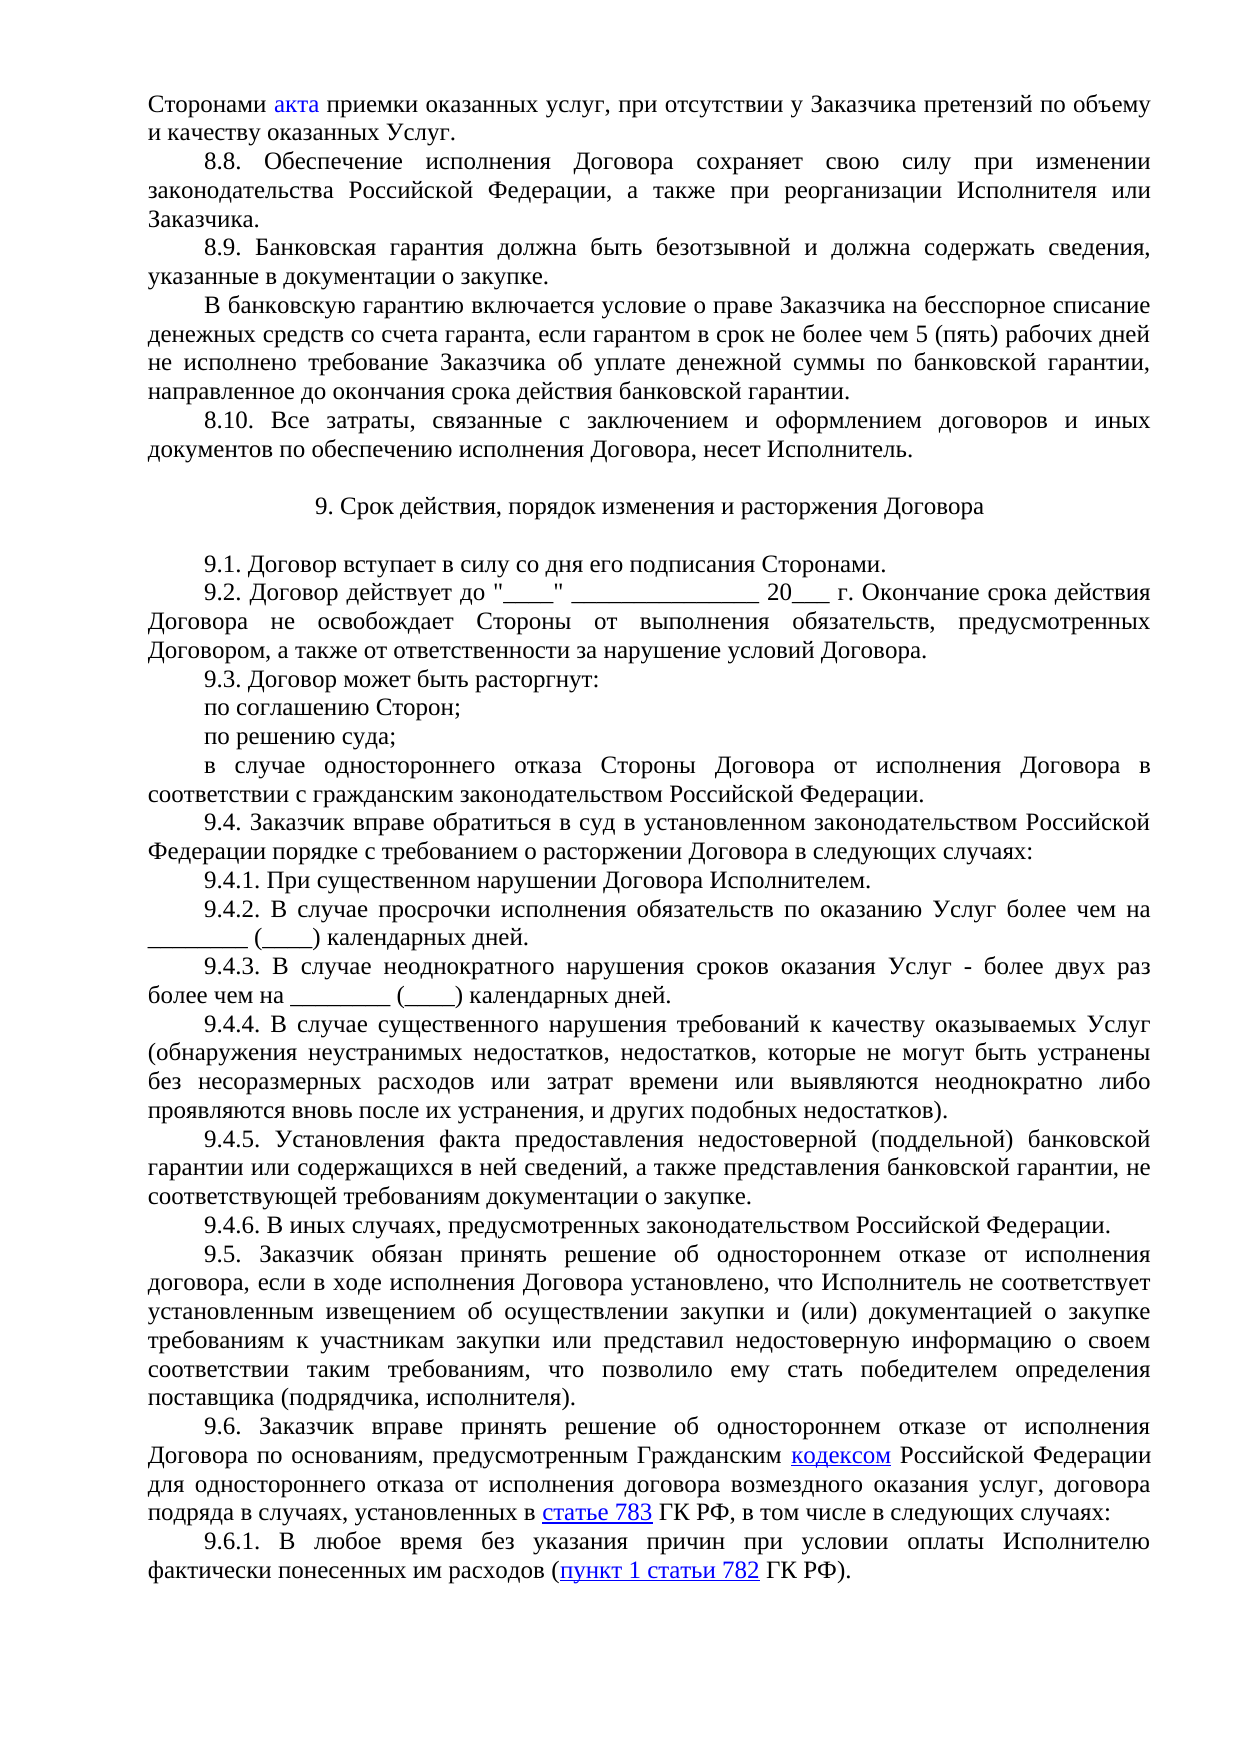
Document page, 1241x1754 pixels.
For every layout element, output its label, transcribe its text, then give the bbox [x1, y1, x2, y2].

text 9.6. Заказчик вправе принять решение об одностороннем отказе от исполнения Договора по основаниям, предусмотренным Гражданским кодексом Российской Федерации для одностороннего отказа от исполнения договора возмездного оказания услуг, договора подряда в случаях, установленных в статье 783 ГК РФ, в том числе в следующих случаях: [148, 1411, 1152, 1526]
text в случае одностороннего отказа Стороны Договора от исполнения Договора в соответствии с гражданским законодательством Российской Федерации. [148, 750, 1152, 807]
text 8.8. Обеспечение исполнения Договора сохраняет свою силу при изменении законодательства Российской Федерации, а также при реорганизации Исполнителя или Заказчика. [148, 146, 1152, 232]
text 9.4.4. В случае существенного нарушения требований к качеству оказываемых Услуг (обнаружения неустранимых недостатков, недостатков, которые не могут быть устранены без несоразмерных расходов или затрат времени или выявляются неоднократно либо проявляются вновь после их устранения, и других подобных недостатков). [148, 1009, 1152, 1124]
text по соглашению Сторон; [148, 692, 1152, 721]
text 9.6.1. В любое время без указания причин при условии оплаты Исполнителю фактически понесенных им расходов (пункт 1 статьи 782 ГК РФ). [148, 1526, 1152, 1584]
text В банковскую гарантию включается условие о праве Заказчика на бесспорное списание денежных средств со счета гаранта, если гарантом в срок не более чем 5 (пять) рабочих дней не исполнено требование Заказчика об уплате денежной суммы по банковской гарантии, направленное до окончания срока действия банковской гарантии. [148, 290, 1152, 405]
text 9.5. Заказчик обязан принять решение об одностороннем отказе от исполнения договора, если в ходе исполнения Договора установлено, что Исполнитель не соответствует установленным извещением об осуществлении закупки и (или) документацией о закупке требованиям к участникам закупки или представил недостоверную информацию о своем соответствии таким требованиям, что позволило ему стать победителем определения поставщика (подрядчика, исполнителя). [148, 1239, 1152, 1411]
text 9.4.6. В иных случаях, предусмотренных законодательством Российской Федерации. [148, 1210, 1152, 1239]
text 9.2. Договор действует до "____" _______________ 20___ г. Окончание срока действия Договора не освобождает Стороны от выполнения обязательств, предусмотренных Договором, а также от ответственности за нарушение условий Договора. [148, 577, 1152, 664]
text 8.9. Банковская гарантия должна быть безотзывной и должна содержать сведения, указанные в документации о закупке. [148, 232, 1152, 290]
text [148, 89, 1152, 146]
text 9.4.5. Установления факта предоставления недостоверной (поддельной) банковской гарантии или содержащихся в ней сведений, а также представления банковской гарантии, не соответствующей требованиям документации о закупке. [148, 1124, 1152, 1210]
text по решению суда; [148, 721, 1152, 750]
text 9.4.1. При существенном нарушении Договора Исполнителем. [148, 865, 1152, 894]
text 9. Срок действия, порядок изменения и расторжения Договора [148, 491, 1152, 520]
text 9.4.3. В случае неоднократного нарушения сроков оказания Услуг - более двух раз более чем на ________ (____) календарных дней. [148, 951, 1152, 1009]
text 8.10. Все затраты, связанные с заключением и оформлением договоров и иных документов по обеспечению исполнения Договора, несет Исполнитель. [148, 405, 1152, 462]
text 9.4.2. В случае просрочки исполнения обязательств по оказанию Услуг более чем на ________ (____) календарных дней. [148, 894, 1152, 951]
text 9.4. Заказчик вправе обратиться в суд в установленном законодательством Российской Федерации порядке с требованием о расторжении Договора в следующих случаях: [148, 807, 1152, 865]
text 9.1. Договор вступает в силу со дня его подписания Сторонами. [148, 549, 1152, 577]
text 9.3. Договор может быть расторгнут: [148, 664, 1152, 692]
